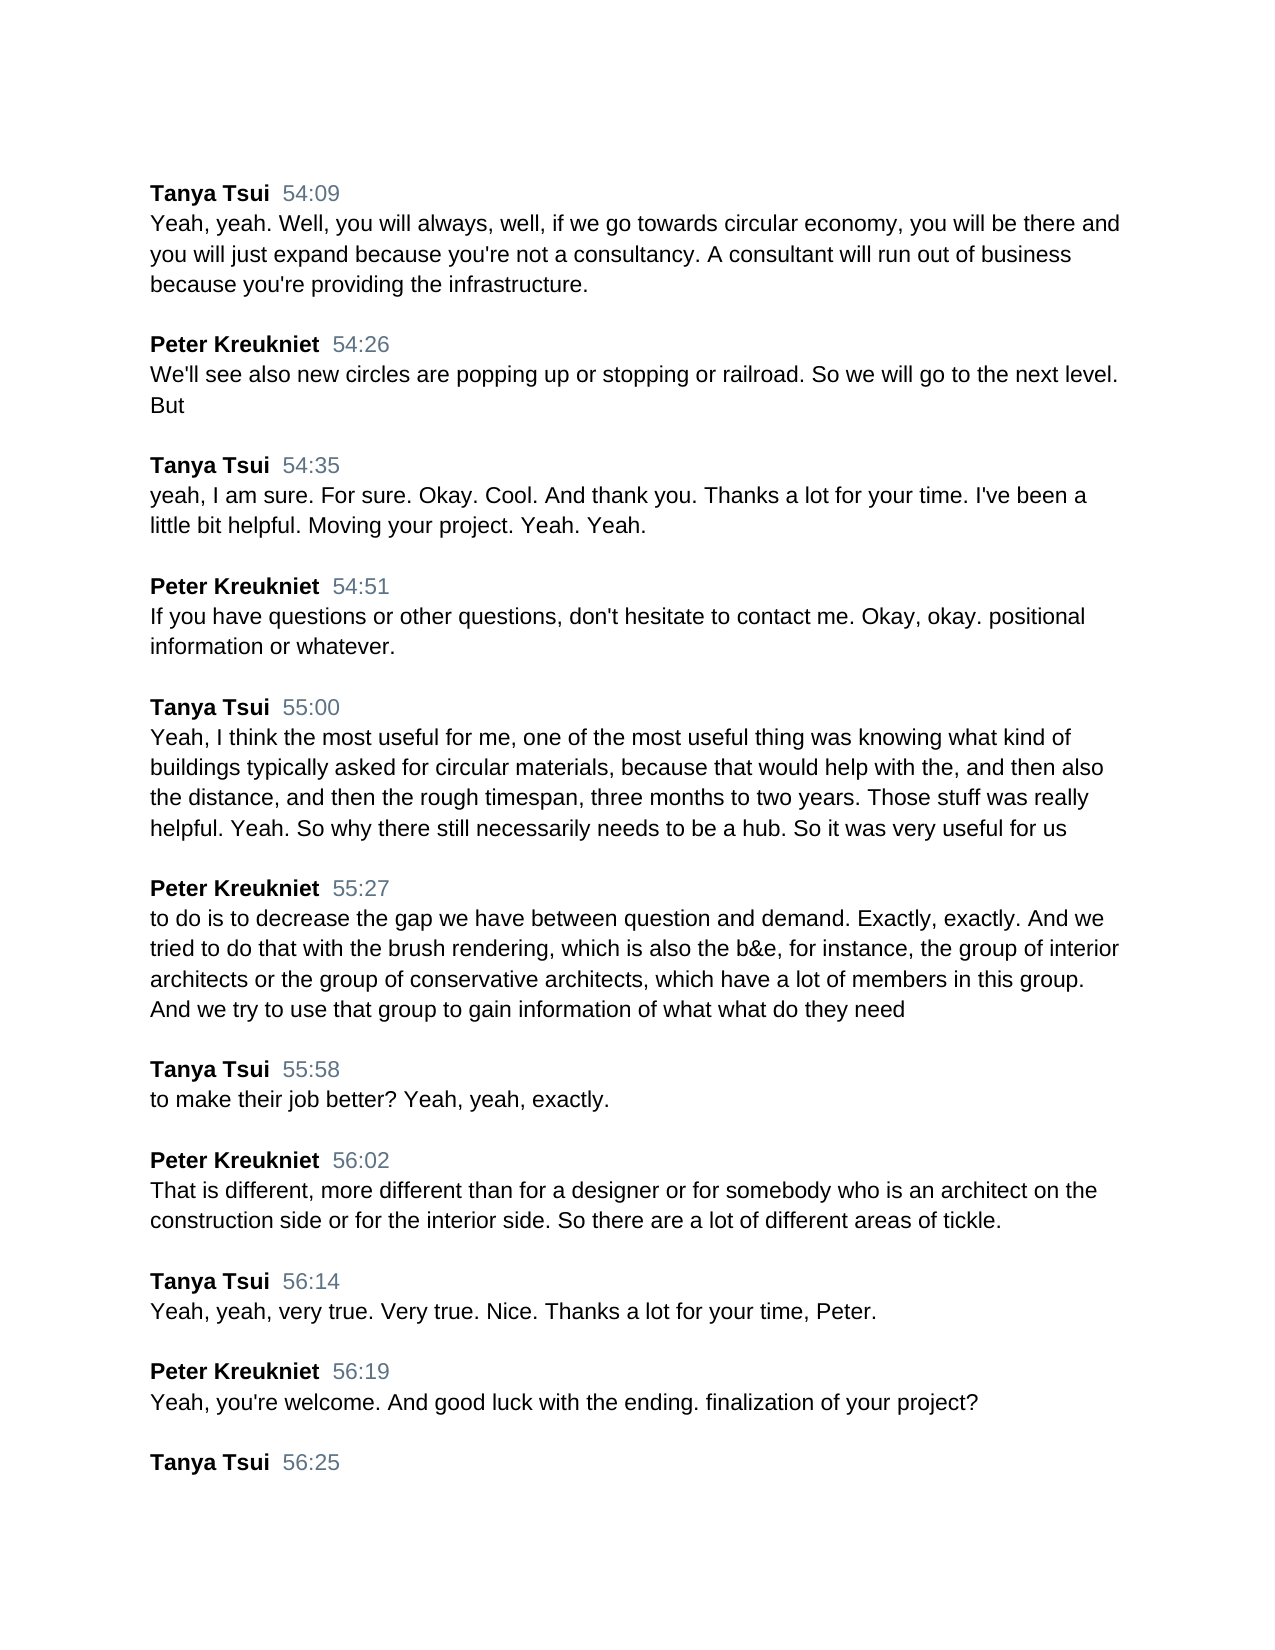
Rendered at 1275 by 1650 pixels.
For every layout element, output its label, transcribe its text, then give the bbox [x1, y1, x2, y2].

text Tanya Tsui 54:35 [150, 452, 1125, 478]
text Tanya Tsui 55:58 [150, 1056, 1125, 1083]
text Yeah, yeah, very true. Very true. Nice. Thanks a lot for your time, Peter. [150, 1298, 1125, 1324]
text Peter Kreukniet 54:26 [150, 331, 1125, 358]
text Tanya Tsui 56:25 [150, 1449, 1125, 1475]
text Peter Kreukniet 56:19 [150, 1358, 1125, 1385]
text to do is to decrease the gap we have between question and demand. Exactly, exactly. And we tried to do that with the brush rendering, which is also the b&e, for instance, the group of interior architects or the group of conservative architects, which have a lot of members in this group. And we try to use that group to gain information of what what do they need [150, 905, 1125, 1022]
text Peter Kreukniet 55:27 [150, 875, 1125, 901]
text yeah, I am sure. For sure. Okay. Cool. And thank you. Thanks a lot for your time. I've been a little bit helpful. Moving your project. Yeah. Yeah. [150, 482, 1125, 539]
text We'll see also new circles are popping up or stopping or railroad. So we will go to the next level. But [150, 361, 1125, 418]
text Tanya Tsui 56:14 [150, 1268, 1125, 1294]
text If you have questions or other questions, don't hesitate to contact me. Okay, okay. positional information or whatever. [150, 603, 1125, 660]
text Tanya Tsui 54:09 [150, 180, 1125, 207]
text Yeah, I think the most useful for me, one of the most useful thing was knowing what kind of buildings typically asked for circular materials, because that would help with the, and then also the distance, and then the rough timespan, three months to two years. Those stuff was really helpful. Yeah. So why there still necessarily needs to be a hub. So it was very useful for us [150, 724, 1125, 841]
text Yeah, you're welcome. And good luck with the ending. finalization of your project? [150, 1388, 1125, 1415]
text to make their job better? Yeah, yeah, exactly. [150, 1086, 1125, 1113]
text Peter Kreukniet 54:51 [150, 573, 1125, 599]
text Yeah, yeah. Well, you will always, well, if we go towards circular economy, you will be there and you will just expand because you're not a consultancy. A consultant will run out of business because you're providing the infrastructure. [150, 210, 1125, 297]
text Tanya Tsui 55:00 [150, 694, 1125, 720]
text That is different, more different than for a designer or for somebody who is an architect on the construction side or for the interior side. So there are a lot of different areas of tickle. [150, 1177, 1125, 1234]
text Peter Kreukniet 56:02 [150, 1147, 1125, 1173]
